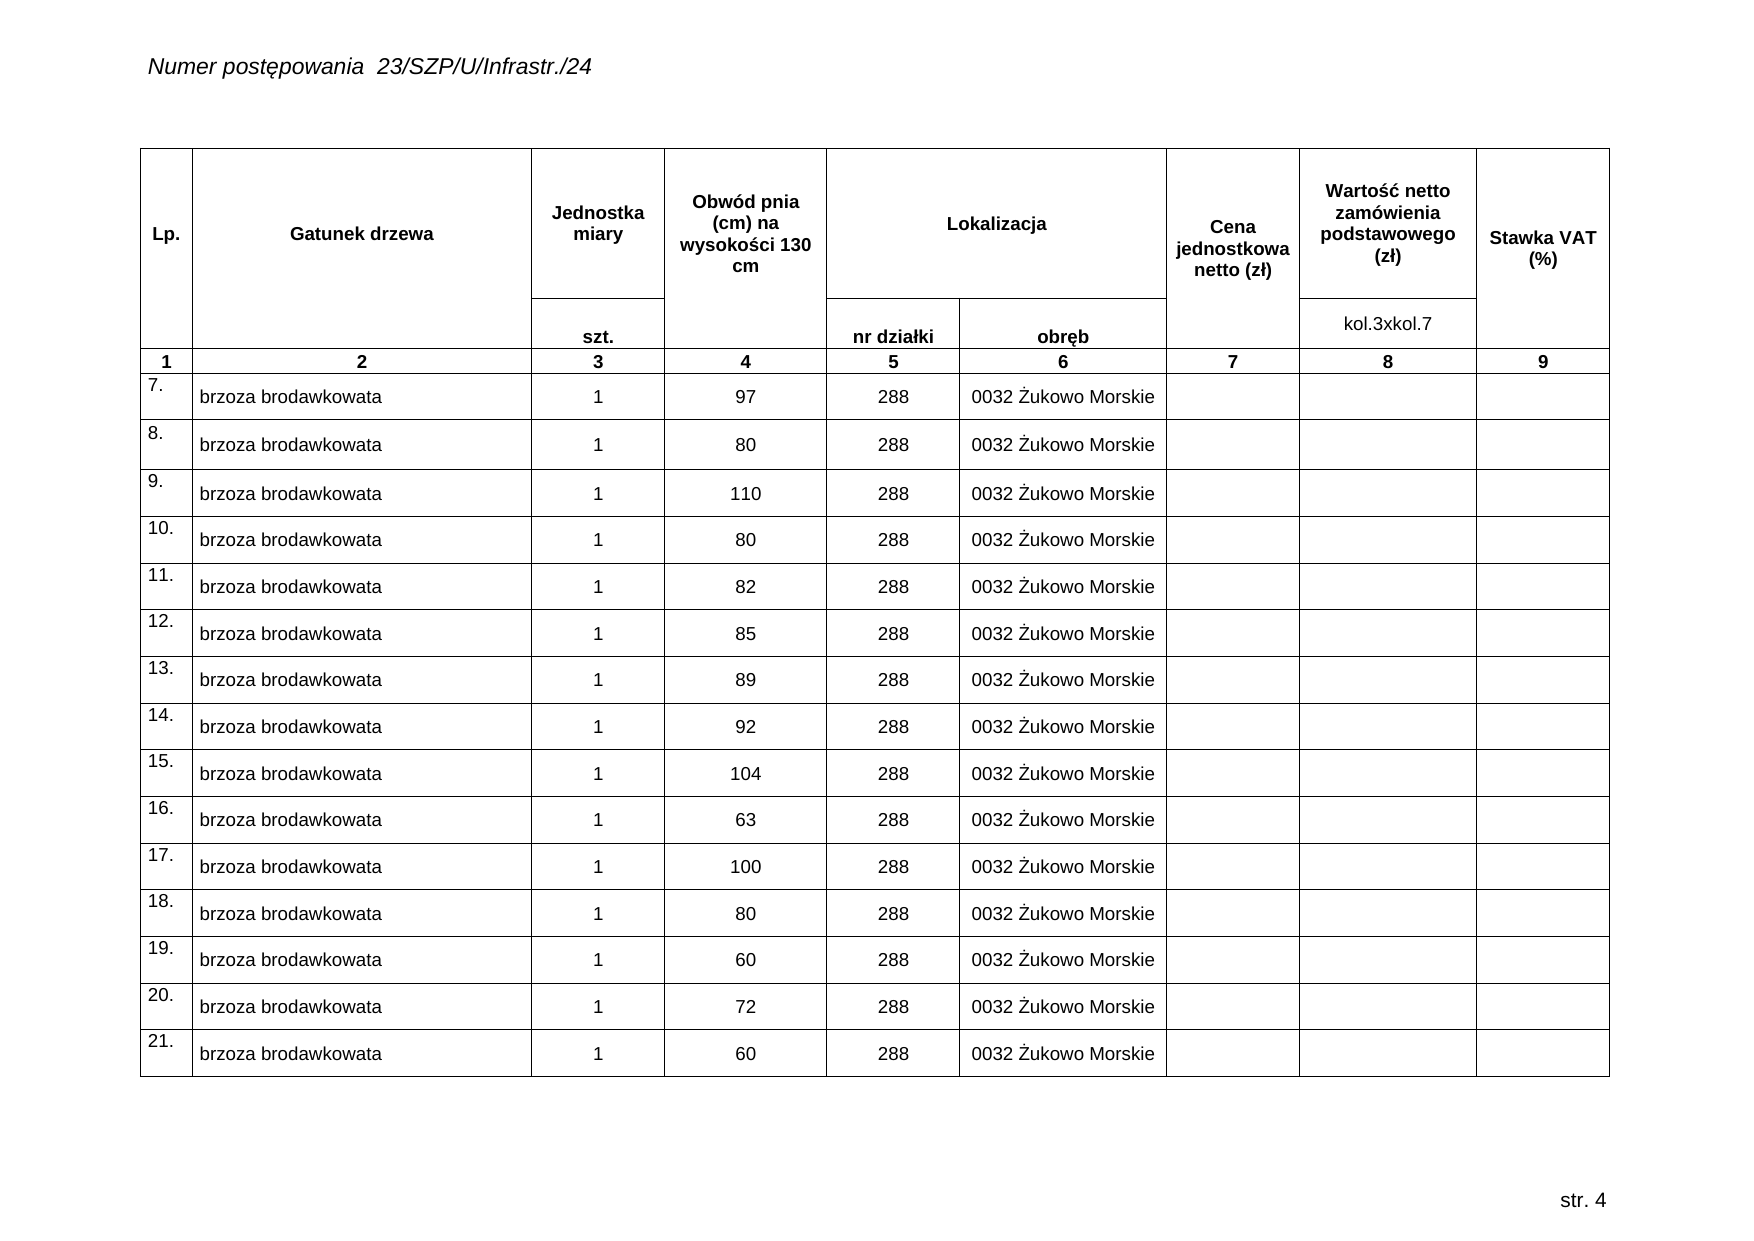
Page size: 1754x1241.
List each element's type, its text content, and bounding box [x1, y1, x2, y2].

table_cell 85 [665, 610, 826, 656]
table_cell brzoza brodawkowata [193, 797, 531, 843]
table_cell 100 [665, 844, 826, 889]
table_cell 0032 Żukowo Morskie [960, 564, 1166, 609]
table_cell 288 [827, 890, 959, 936]
table_cell 0032 Żukowo Morskie [960, 657, 1166, 703]
table_cell brzoza brodawkowata [193, 420, 531, 469]
table_cell 288 [827, 564, 959, 609]
table_cell [1167, 890, 1299, 936]
table_cell [1300, 1030, 1476, 1076]
table_header Wartość netto zamówienia podstawowego (zł) [1300, 149, 1476, 298]
table_cell [1167, 610, 1299, 656]
table_cell 0032 Żukowo Morskie [960, 1030, 1166, 1076]
table_cell 1 [141, 349, 192, 373]
table_cell 0032 Żukowo Morskie [960, 890, 1166, 936]
table_cell [1300, 610, 1476, 656]
table_cell [1477, 844, 1609, 889]
table_cell 2 [193, 349, 531, 373]
table_cell 0032 Żukowo Morskie [960, 420, 1166, 469]
table_cell 1 [532, 420, 664, 469]
table_cell 0032 Żukowo Morskie [960, 797, 1166, 843]
table_cell [1300, 374, 1476, 419]
table_cell 288 [827, 420, 959, 469]
table_cell 1 [532, 517, 664, 563]
table_cell szt. [532, 299, 664, 348]
table_cell [1477, 657, 1609, 703]
table_cell [1477, 1030, 1609, 1076]
table_cell brzoza brodawkowata [193, 984, 531, 1029]
table_cell [1167, 750, 1299, 796]
table_cell [141, 704, 192, 749]
table_cell 80 [665, 517, 826, 563]
table_cell 72 [665, 984, 826, 1029]
table_cell 288 [827, 470, 959, 516]
table_cell 288 [827, 937, 959, 983]
table_cell 288 [827, 844, 959, 889]
table_cell brzoza brodawkowata [193, 374, 531, 419]
table_cell [141, 984, 192, 1029]
table_header Lp. [141, 149, 192, 348]
table_cell [1167, 844, 1299, 889]
table_cell brzoza brodawkowata [193, 657, 531, 703]
table_cell brzoza brodawkowata [193, 517, 531, 563]
table_cell [141, 470, 192, 516]
table_cell 5 [827, 349, 959, 373]
table_cell 0032 Żukowo Morskie [960, 470, 1166, 516]
table_cell [1167, 657, 1299, 703]
table_cell 0032 Żukowo Morskie [960, 844, 1166, 889]
table_cell [141, 890, 192, 936]
table_cell brzoza brodawkowata [193, 890, 531, 936]
table_cell [1300, 420, 1476, 469]
table_cell 0032 Żukowo Morskie [960, 517, 1166, 563]
table_cell 0032 Żukowo Morskie [960, 704, 1166, 749]
table_cell [141, 750, 192, 796]
table_cell nr działki [827, 299, 959, 348]
table_cell [1477, 374, 1609, 419]
table_cell 63 [665, 797, 826, 843]
table_cell 80 [665, 890, 826, 936]
table_cell [1300, 470, 1476, 516]
table_cell kol.3xkol.7 [1300, 299, 1476, 348]
table_cell [1167, 470, 1299, 516]
table_cell 0032 Żukowo Morskie [960, 937, 1166, 983]
table_cell [1167, 1030, 1299, 1076]
table_cell 1 [532, 844, 664, 889]
table_cell 7 [1167, 349, 1299, 373]
table_cell [141, 1030, 192, 1076]
table_cell [1300, 704, 1476, 749]
table_cell brzoza brodawkowata [193, 564, 531, 609]
table_cell [141, 797, 192, 843]
table_cell 288 [827, 750, 959, 796]
table_cell [1167, 704, 1299, 749]
table_cell [1477, 704, 1609, 749]
table_cell 0032 Żukowo Morskie [960, 374, 1166, 419]
table_cell brzoza brodawkowata [193, 704, 531, 749]
table_cell 1 [532, 470, 664, 516]
table_cell [1300, 797, 1476, 843]
table_cell 288 [827, 1030, 959, 1076]
table_cell [1477, 517, 1609, 563]
table_cell 0032 Żukowo Morskie [960, 750, 1166, 796]
table_cell [1300, 937, 1476, 983]
table_cell 4 [665, 349, 826, 373]
table_cell [1477, 470, 1609, 516]
table_cell brzoza brodawkowata [193, 750, 531, 796]
table_cell [141, 420, 192, 469]
table_header Obwód pnia (cm) na wysokości 130 cm [665, 149, 826, 348]
table_cell [1477, 797, 1609, 843]
table_cell obręb [960, 299, 1166, 348]
table_cell 1 [532, 1030, 664, 1076]
table_cell [1477, 750, 1609, 796]
table_header Cena jednostkowa netto (zł) [1167, 149, 1299, 348]
table_cell 0032 Żukowo Morskie [960, 610, 1166, 656]
table_cell [1300, 750, 1476, 796]
table_cell [1167, 374, 1299, 419]
table_cell 288 [827, 984, 959, 1029]
table_cell [1477, 564, 1609, 609]
table_header Lokalizacja [827, 149, 1166, 298]
table_cell 60 [665, 937, 826, 983]
table_cell 1 [532, 564, 664, 609]
table_cell brzoza brodawkowata [193, 844, 531, 889]
table_cell 89 [665, 657, 826, 703]
table_cell 1 [532, 657, 664, 703]
table_cell [1300, 517, 1476, 563]
table_cell 288 [827, 657, 959, 703]
table_cell [1477, 420, 1609, 469]
table_cell 1 [532, 890, 664, 936]
table_cell 288 [827, 517, 959, 563]
table_cell [1477, 610, 1609, 656]
table_header Gatunek drzewa [193, 149, 531, 348]
table_cell 1 [532, 937, 664, 983]
table_cell [141, 844, 192, 889]
table_cell [1477, 937, 1609, 983]
table_cell [1300, 984, 1476, 1029]
table_cell 1 [532, 704, 664, 749]
table_cell [141, 937, 192, 983]
table_cell 9 [1477, 349, 1609, 373]
table_cell brzoza brodawkowata [193, 470, 531, 516]
table_cell 1 [532, 374, 664, 419]
table_cell 1 [532, 984, 664, 1029]
table_cell [1477, 984, 1609, 1029]
table_cell 288 [827, 704, 959, 749]
table_header Jednostka miary [532, 149, 664, 298]
table_cell [1300, 890, 1476, 936]
table_cell 104 [665, 750, 826, 796]
table_cell 97 [665, 374, 826, 419]
table_cell [1167, 937, 1299, 983]
table_cell [141, 657, 192, 703]
table_cell 288 [827, 610, 959, 656]
table_cell [1167, 517, 1299, 563]
table_cell [1167, 420, 1299, 469]
table_cell 288 [827, 797, 959, 843]
table_cell 80 [665, 420, 826, 469]
table_cell 110 [665, 470, 826, 516]
table_cell 60 [665, 1030, 826, 1076]
table_cell [141, 517, 192, 563]
table_cell [1167, 797, 1299, 843]
table_cell [141, 610, 192, 656]
table_cell [1300, 657, 1476, 703]
table_cell [141, 564, 192, 609]
table_cell [1167, 564, 1299, 609]
table_cell 82 [665, 564, 826, 609]
table_cell brzoza brodawkowata [193, 937, 531, 983]
table_cell 6 [960, 349, 1166, 373]
table_cell brzoza brodawkowata [193, 1030, 531, 1076]
table_cell 0032 Żukowo Morskie [960, 984, 1166, 1029]
table_cell [141, 374, 192, 419]
table_cell 92 [665, 704, 826, 749]
table_cell [1300, 564, 1476, 609]
table_cell [1167, 984, 1299, 1029]
table_cell 1 [532, 750, 664, 796]
table_cell [1300, 844, 1476, 889]
table_header Stawka VAT (%) [1477, 149, 1609, 348]
table_cell 1 [532, 797, 664, 843]
table_cell 1 [532, 610, 664, 656]
table_cell brzoza brodawkowata [193, 610, 531, 656]
table_cell 288 [827, 374, 959, 419]
table_cell 3 [532, 349, 664, 373]
table_cell 8 [1300, 349, 1476, 373]
table_cell [1477, 890, 1609, 936]
